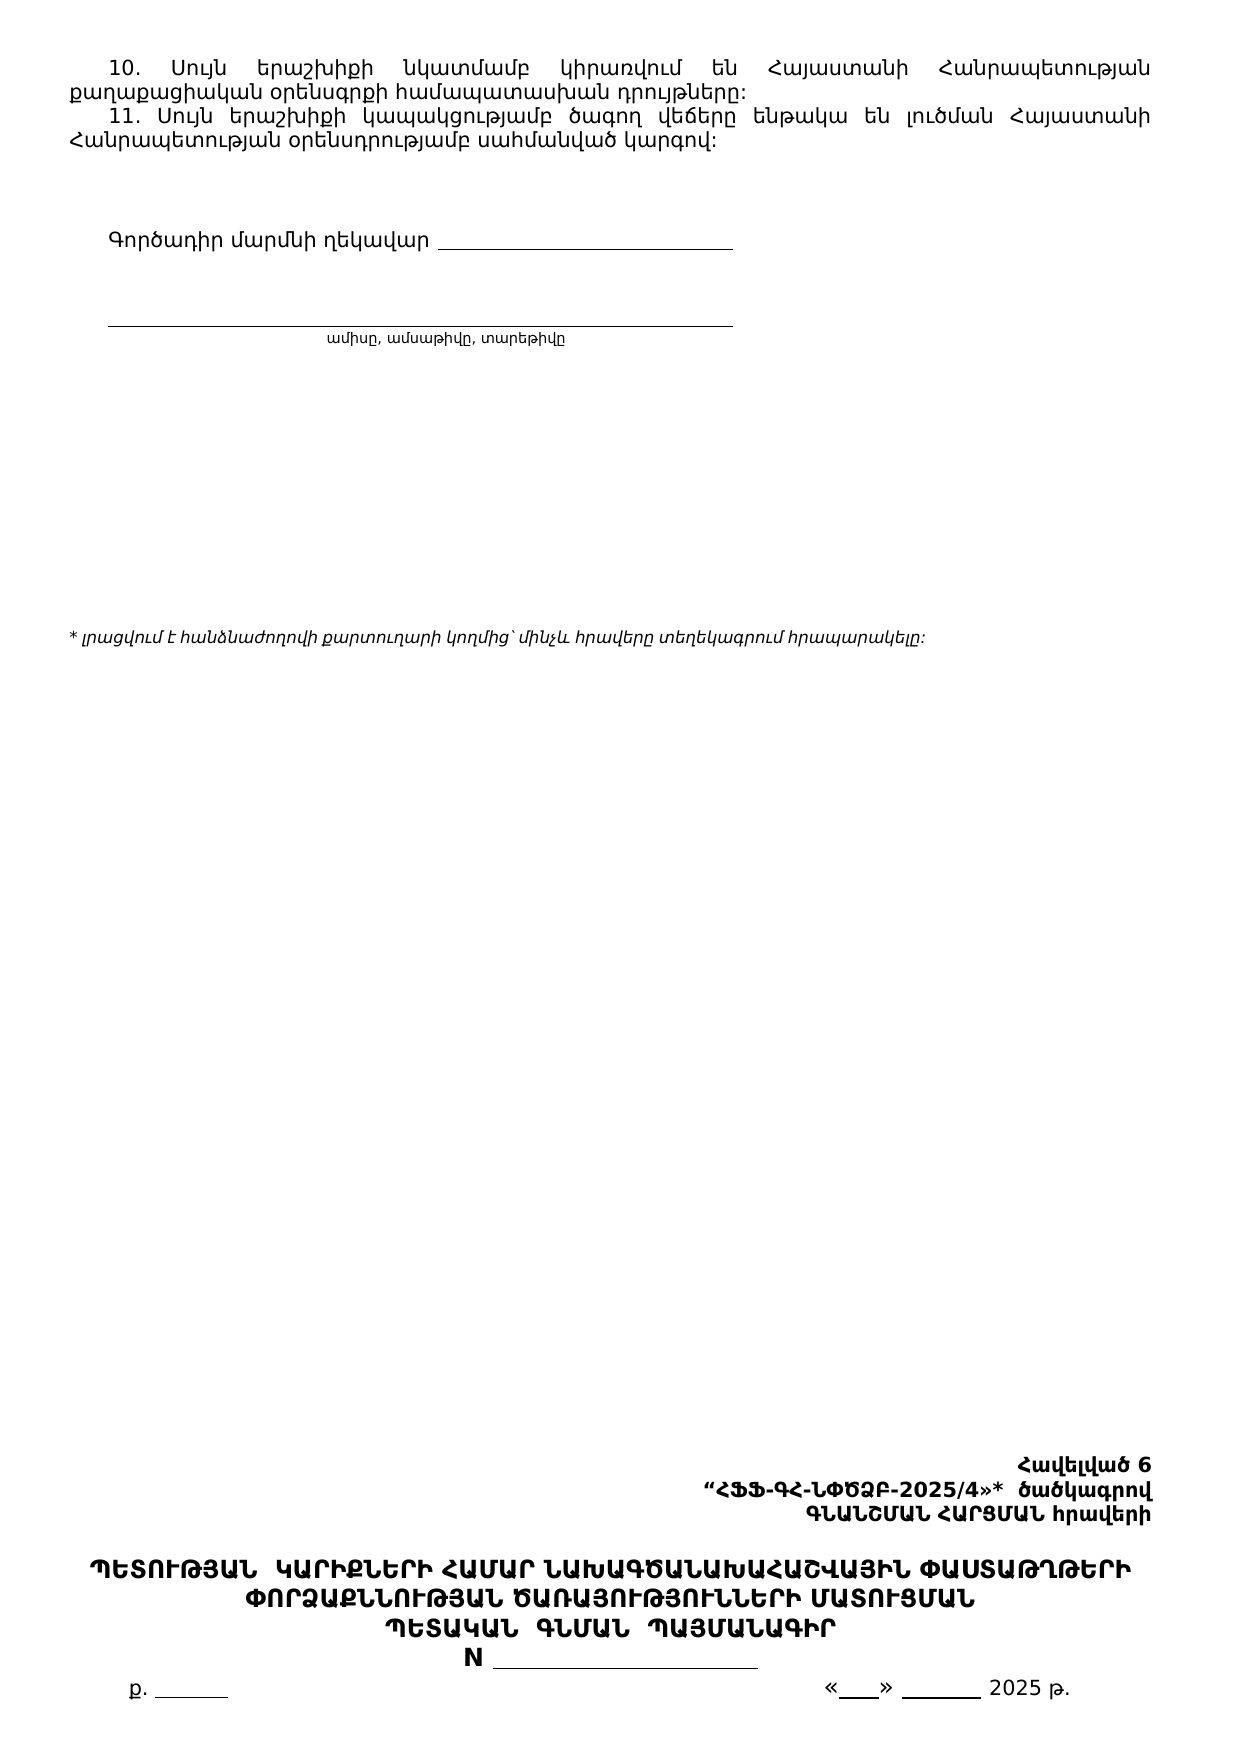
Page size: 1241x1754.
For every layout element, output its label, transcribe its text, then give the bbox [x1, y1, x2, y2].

text 10. Սույն երաշխիքի նկատմամբ կիրառվում են Հայաստանի Հանրապետության քաղաքացիական օրենսգրքի համապատասխան դրույթները: [69, 56, 1152, 104]
text 11. Սույն երաշխիքի կապակցությամբ ծագող վեճերը ենթակա են լուծման Հայաստանի Հանրապետության օրենսդրությամբ սահմանված կարգով: [69, 104, 1152, 153]
text Գործադիր մարմնի ղեկավար [69, 228, 1152, 252]
text N [54, 1643, 1152, 1672]
text ՊԵՏԱԿԱՆ ԳՆՄԱՆ ՊԱՅՄԱՆԱԳԻՐ [54, 1614, 1152, 1643]
text ՊԵՏՈՒԹՅԱՆ ԿԱՐԻՔՆԵՐԻ ՀԱՄԱՐ ՆԱԽԱԳԾԱՆԱԽԱՀԱՇՎԱՅԻՆ ՓԱՍՏԱԹՂԹԵՐԻ ՓՈՐՁԱՔՆՆՈՒԹՅԱՆ ԾԱՌԱՅՈՒԹՅՈՒՆՆԵՐԻ ՄԱՏՈՒՑՄԱՆ [69, 1555, 1152, 1614]
text ԳՆԱՆՇՄԱՆ ՀԱՐՑՄԱՆ հրավերի [69, 1502, 1152, 1526]
text Հավելված 6 [69, 1453, 1152, 1478]
text ամիսը, ամսաթիվը, տարեթիվը [69, 329, 1152, 359]
text ք. « » 2025 թ. [69, 1672, 1152, 1701]
text “ՀՖՖ-ԳՀ-ՆՓԾՁԲ-2025/4»* ծածկագրով [69, 1478, 1152, 1502]
text * լրացվում է հանձնաժողովի քարտուղարի կողմից` մինչև հրավերը տեղեկագրում հրապարակելը: [69, 626, 1152, 648]
